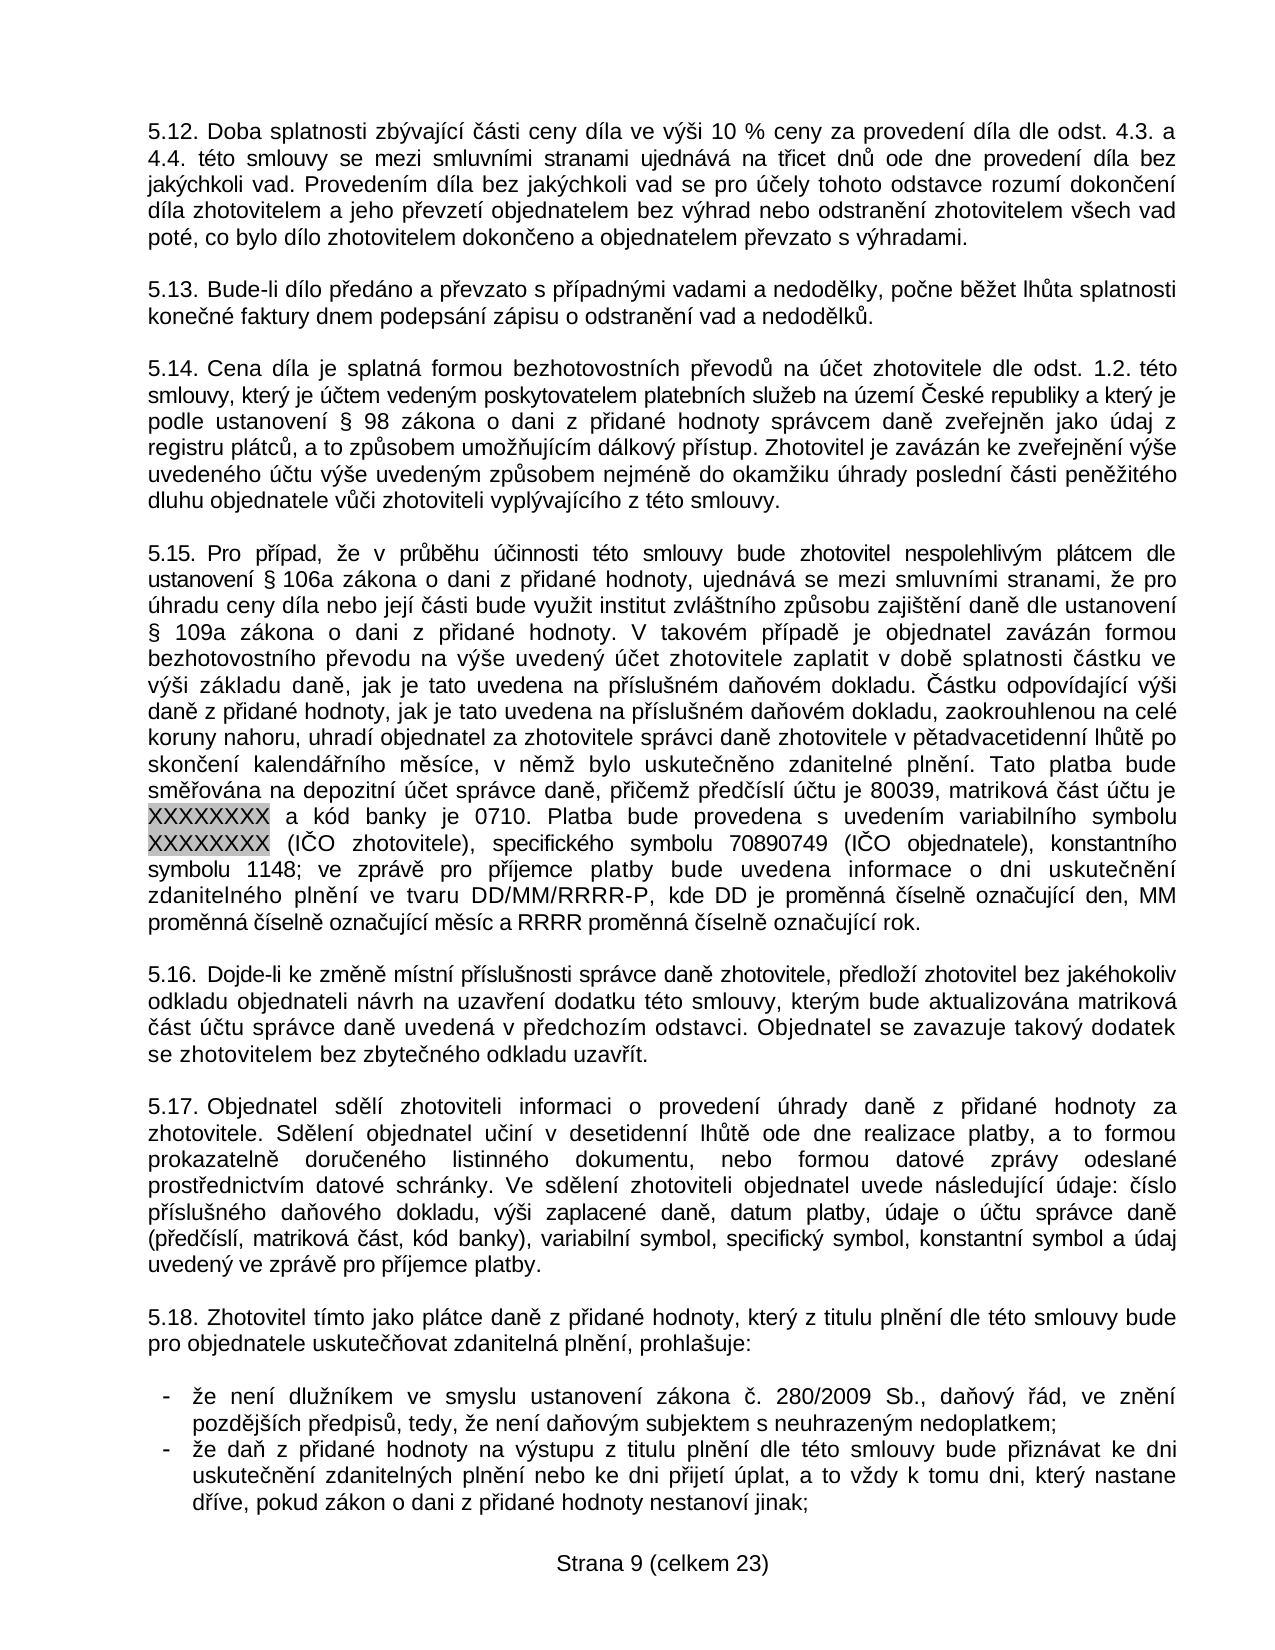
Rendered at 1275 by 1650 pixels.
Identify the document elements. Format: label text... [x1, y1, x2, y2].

list Objednatel sdělí zhotoviteli informaci o provedení úhrady daně z přidané hodnoty za zhotovitele. Sdělení objednatel učiní v desetidenní lhůtě ode dne realizace platby, a to formou prokazatelně doručeného listinného dokumentu, nebo formou datové zprávy odeslané prostřednictvím datové schránky. Ve sdělení zhotoviteli objednatel uvede následující údaje: číslo příslušného daňového dokladu, výši zaplacené daně, datum platby, údaje o účtu správce daně (předčíslí, matriková část, kód banky), variabilní symbol, specifický symbol, konstantní symbol a údaj uvedený ve zprávě pro příjemce platby. [148, 1093, 1177, 1278]
list Doba splatnosti zbývající části ceny díla ve výši 10 % ceny za provedení díla dle odst. 4.3. a 4.4. této smlouvy se mezi smluvními stranami ujednává na třicet dnů ode dne provedení díla bez jakýchkoli vad. Provedením díla bez jakýchkoli vad se pro účely tohoto odstavce rozumí dokončení díla zhotovitelem a jeho převzetí objednatelem bez výhrad nebo odstranění zhotovitelem všech vad poté, co bylo dílo zhotovitelem dokončeno a objednatelem převzato s výhradami. [148, 118, 1177, 250]
list Zhotovitel tímto jako plátce daně z přidané hodnoty, který z titulu plnění dle této smlouvy bude pro objednatele uskutečňovat zdanitelná plnění, prohlašuje: [148, 1304, 1177, 1357]
list Pro případ, že v průběhu účinnosti této smlouvy bude zhotovitel nespolehlivým plátcem dle ustanovení § 106a zákona o dani z přidané hodnoty, ujednává se mezi smluvními stranami, že pro úhradu ceny díla nebo její části bude využit institut zvláštního způsobu zajištění daně dle ustanovení § 109a zákona o dani z přidané hodnoty. V takovém případě je objednatel zavázán formou bezhotovostního převodu na výše uvedený účet zhotovitele zaplatit v době splatnosti částku ve výši základu daně, jak je tato uvedena na příslušném daňovém dokladu. Částku odpovídající výši daně z přidané hodnoty, jak je tato uvedena na příslušném daňovém dokladu, zaokrouhlenou na celé koruny nahoru, uhradí objednatel za zhotovitele správci daně zhotovitele v pětadvacetidenní lhůtě po skončení kalendářního měsíce, v němž bylo uskutečněno zdanitelné plnění. Tato platba bude směřována na depozitní účet správce daně, přičemž předčíslí účtu je 80039, matriková část účtu je XXXXXXXX a kód banky je 0710. Platba bude provedena s uvedením variabilního symbolu XXXXXXXX (IČO zhotovitele), specifického symbolu 70890749 (IČO objednatele), konstantního symbolu 1148; ve zprávě pro příjemce platby bude uvedena informace o dni uskutečnění zdanitelného plnění ve tvaru DD/MM/RRRR-P, kde DD je proměnná číselně označující den, MM proměnná číselně označující měsíc a RRRR proměnná číselně označující rok. [148, 540, 1177, 935]
list Dojde-li ke změně místní příslušnosti správce daně zhotovitele, předloží zhotovitel bez jakéhokoliv odkladu objednateli návrh na uzavření dodatku této smlouvy, kterým bude aktualizována matriková část účtu správce daně uvedená v předchozím odstavci. Objednatel se zavazuje takový dodatek se zhotovitelem bez zbytečného odkladu uzavřít. [148, 961, 1177, 1067]
list že daň z přidané hodnoty na výstupu z titulu plnění dle této smlouvy bude přiznávat ke dni uskutečnění zdanitelných plnění nebo ke dni přijetí úplat, a to vždy k tomu dni, který nastane dříve, pokud zákon o dani z přidané hodnoty nestanoví jinak; [162, 1436, 1177, 1515]
list Bude-li dílo předáno a převzato s případnými vadami a nedodělky, počne běžet lhůta splatnosti konečné faktury dnem podepsání zápisu o odstranění vad a nedodělků. [148, 276, 1177, 329]
list Cena díla je splatná formou bezhotovostních převodů na účet zhotovitele dle odst. 1.2. této smlouvy, který je účtem vedeným poskytovatelem platebních služeb na území České republiky a který je podle ustanovení § 98 zákona o dani z přidané hodnoty správcem daně zveřejněn jako údaj z registru plátců, a to způsobem umožňujícím dálkový přístup. Zhotovitel je zavázán ke zveřejnění výše uvedeného účtu výše uvedeným způsobem nejméně do okamžiku úhrady poslední části peněžitého dluhu objednatele vůči zhotoviteli vyplývajícího z této smlouvy. [148, 355, 1177, 513]
list že není dlužníkem ve smyslu ustanovení zákona č. 280/2009 Sb., daňový řád, ve znění pozdějších předpisů, tedy, že není daňovým subjektem s neuhrazeným nedoplatkem; [162, 1383, 1177, 1436]
